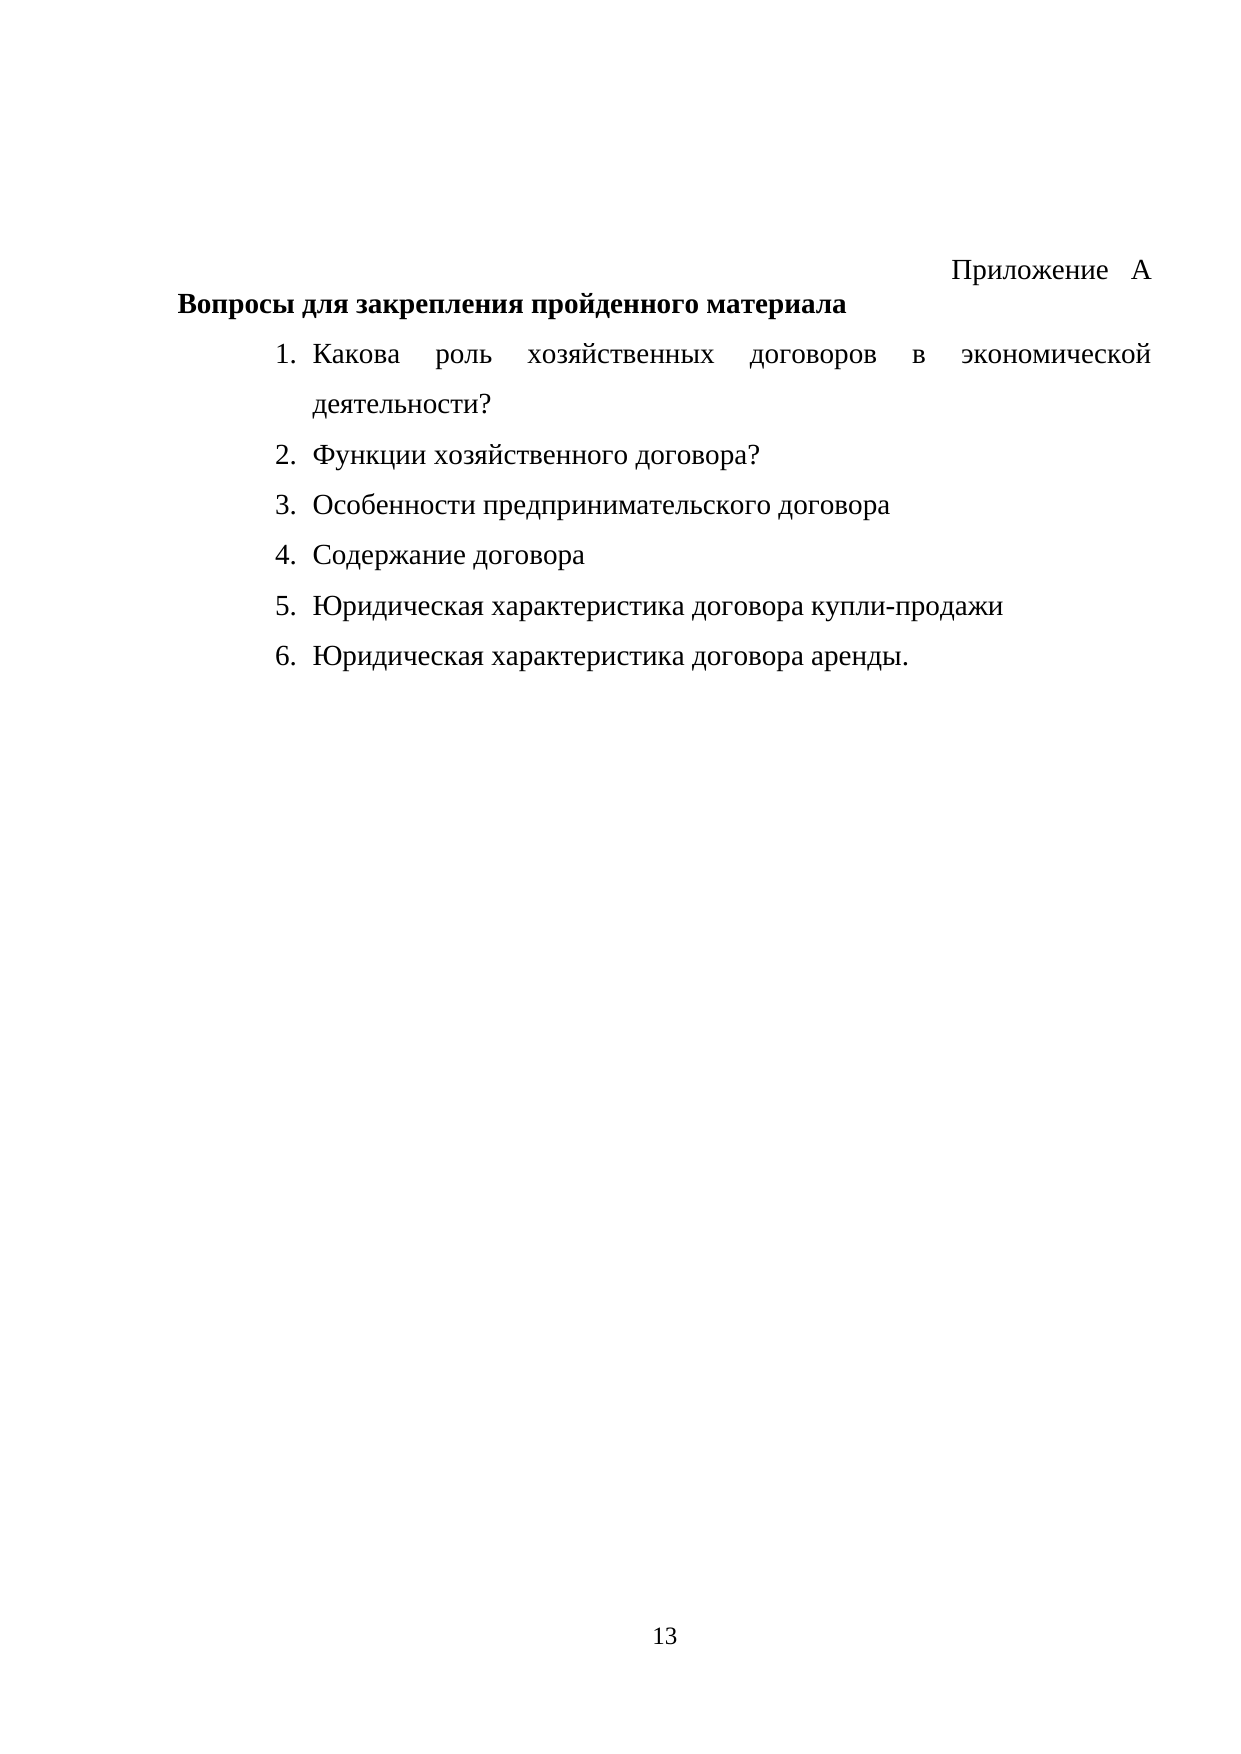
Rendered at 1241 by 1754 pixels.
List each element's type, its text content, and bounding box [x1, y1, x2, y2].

text Приложение А [177, 252, 1152, 286]
text Вопросы для закрепления пройденного материала [177, 286, 1152, 319]
list Функции хозяйственного договора? [275, 437, 1152, 470]
list Какова роль хозяйственных договоров в экономической деятельности? [275, 336, 1152, 420]
list Особенности предпринимательского договора [275, 487, 1152, 521]
list Содержание договора [275, 537, 1152, 571]
list Юридическая характеристика договора купли-продажи [275, 588, 1152, 621]
list Юридическая характеристика договора аренды. [275, 638, 1152, 672]
